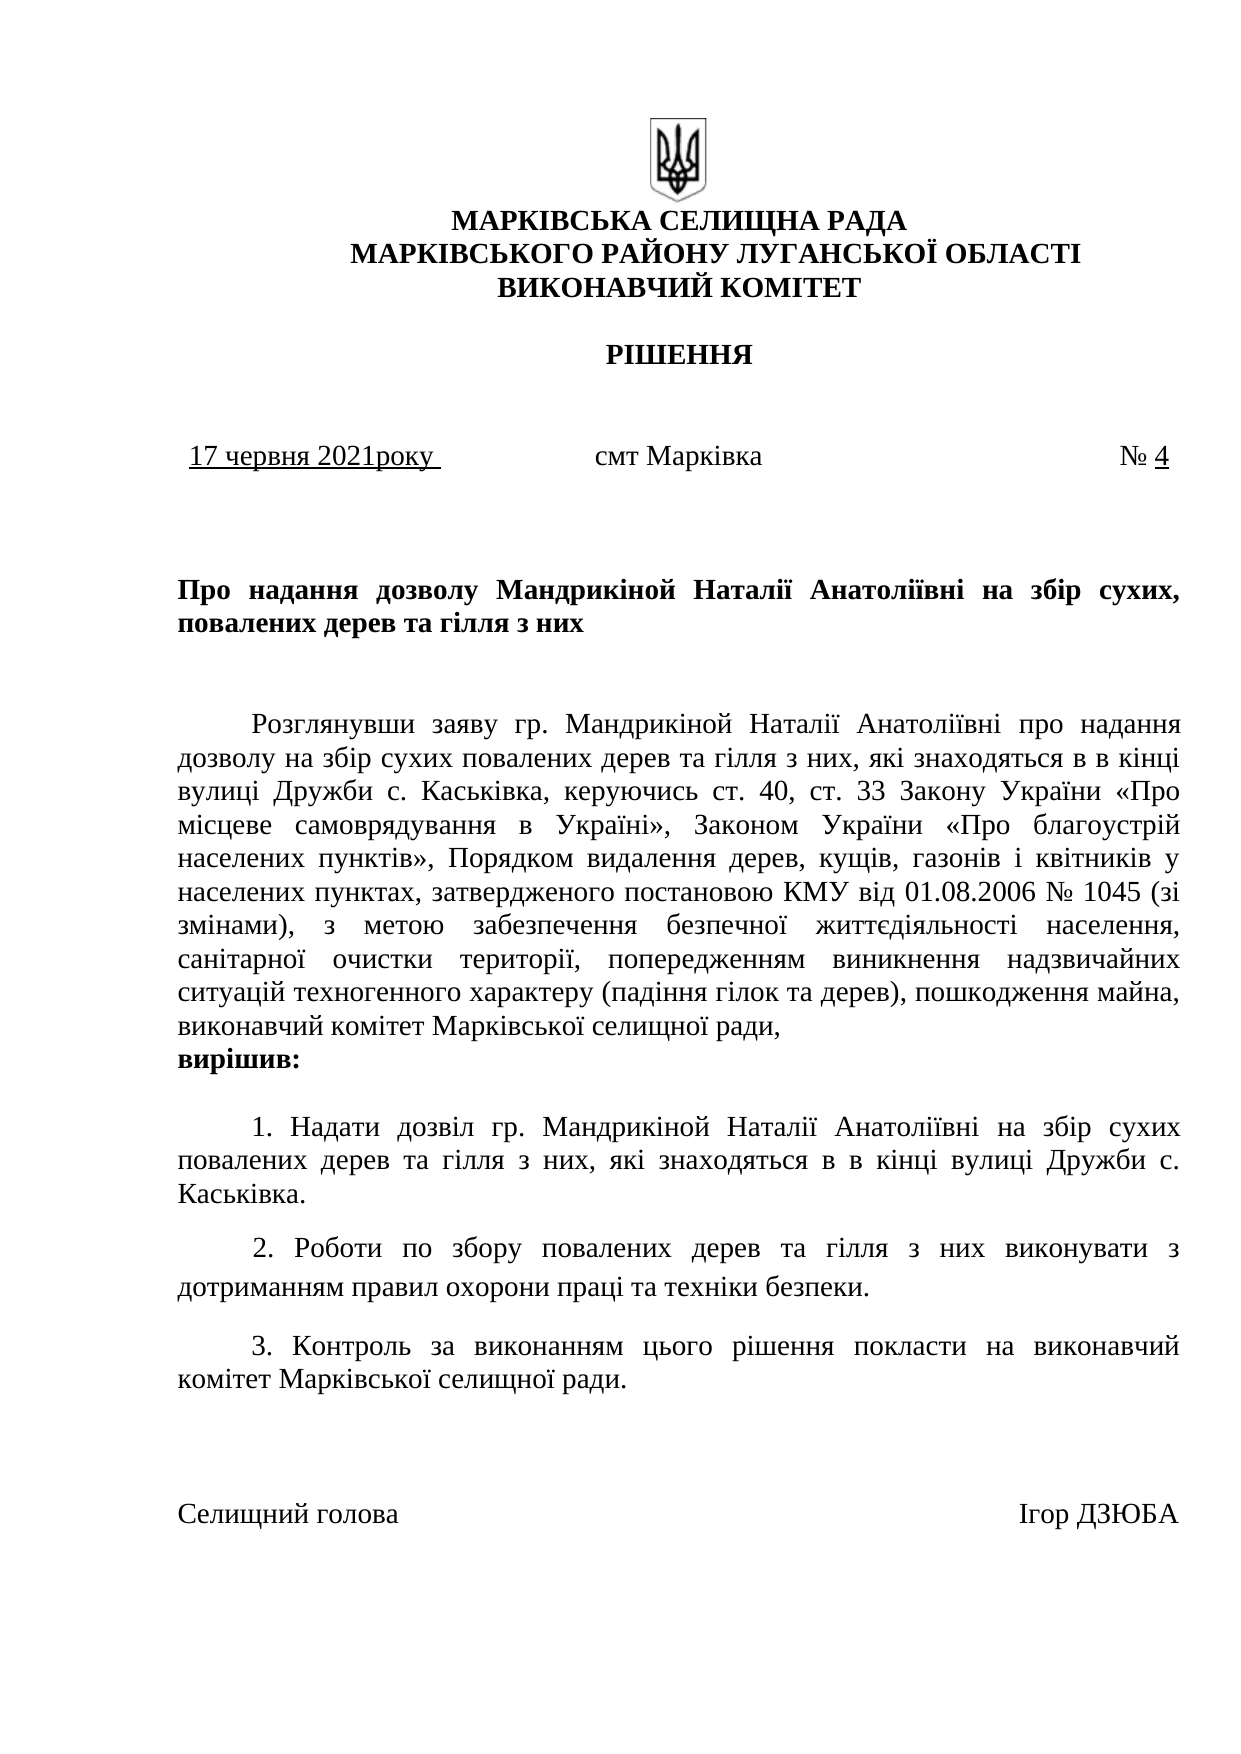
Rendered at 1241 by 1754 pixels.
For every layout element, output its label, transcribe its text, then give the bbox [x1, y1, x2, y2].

text МАРКІВСЬКОГО РАЙОНУ ЛУГАНСЬКОЇ ОБЛАСТІ [177, 237, 1181, 270]
text ВИКОНАВЧИЙ КОМІТЕТ [177, 270, 1181, 304]
text 1. Надати дозвіл гр. Мандрикіной Наталії Анатоліївні на збір сухих повалених дерев та гілля з них, які знаходяться в в кінці вулиці Дружби с. Каськівка. [177, 1109, 1181, 1209]
text вирішив: [177, 1042, 1181, 1075]
text Селищний голова Ігор ДЗЮБА [177, 1496, 1181, 1529]
text 2. Роботи по збору повалених дерев та гілля з них виконувати з дотриманням правил охорони праці та техніки безпеки. [177, 1230, 1181, 1302]
table_header № 4 [846, 438, 1180, 505]
table_header 17 червня 2021року [177, 438, 511, 505]
text РІШЕННЯ [177, 337, 1181, 371]
text Розглянувши заяву гр. Мандрикіной Наталії Анатоліївні про надання дозволу на збір сухих повалених дерев та гілля з них, які знаходяться в в кінці вулиці Дружби с. Каськівка, керуючись ст. 40, ст. 33 Закону України «Про місцеве самоврядування в Україні», Законом України «Про благоустрій населених пунктів», Порядком видалення дерев, кущів, газонів і квітників у населених пунктах, затвердженого постановою КМУ від 01.08.2006 № 1045 (зі змінами), з метою забезпечення безпечної життєдіяльності населення, санітарної очистки території, попередженням виникнення надзвичайних ситуацій техногенного характеру (падіння гілок та дерев), пошкодження майна, виконавчий комітет Марківської селищної ради, [177, 706, 1181, 1042]
text Про надання дозволу Мандрикіной Наталії Анатоліївні на збір сухих, повалених дерев та гілля з них [177, 572, 1181, 639]
text 3. Контроль за виконанням цього рішення покласти на виконавчий комітет Марківської селищної ради. [177, 1328, 1181, 1395]
picture [650, 118, 708, 204]
text МАРКІВСЬКА СЕЛИЩНА РАДА [177, 203, 1181, 237]
table_header смт Марківка [511, 438, 846, 505]
